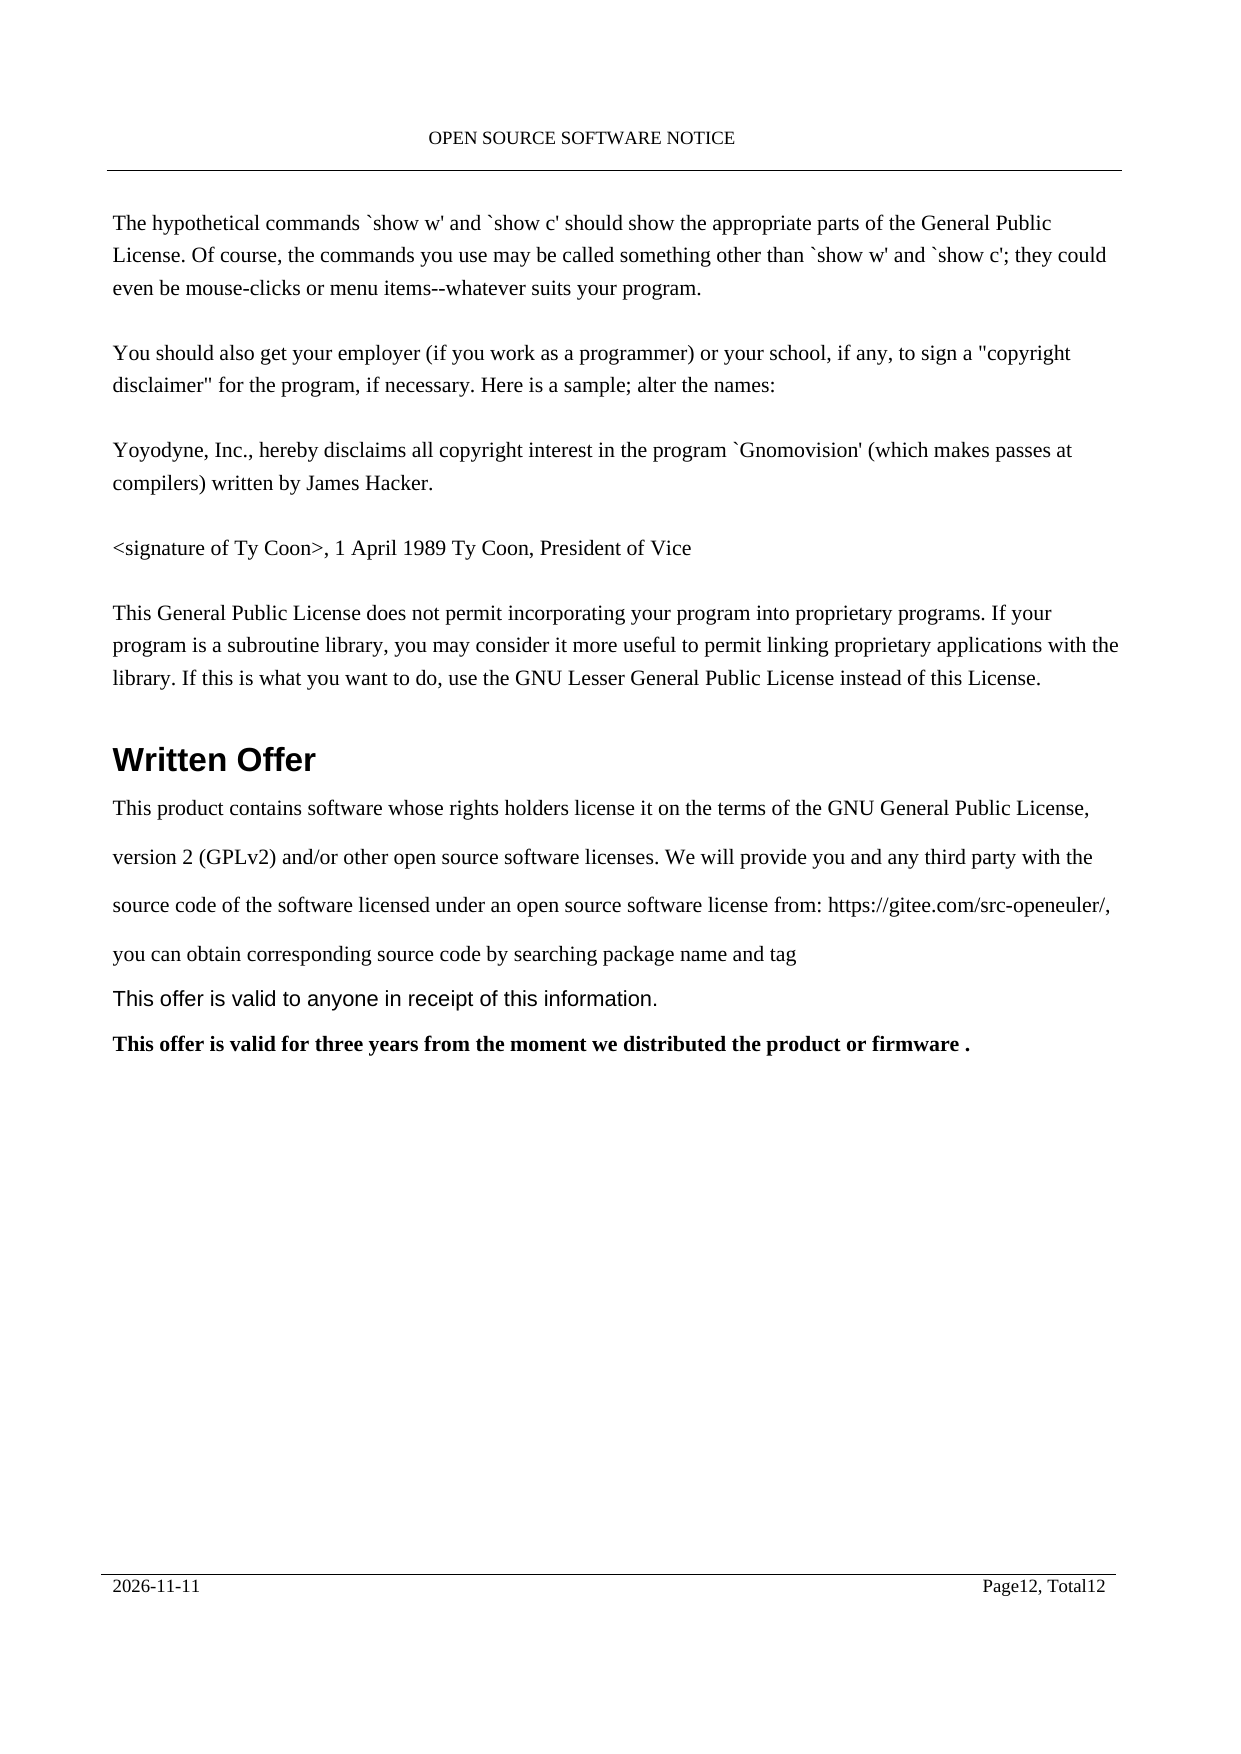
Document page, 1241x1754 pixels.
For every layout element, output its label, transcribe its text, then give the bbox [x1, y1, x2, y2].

text Yoyodyne, Inc., hereby disclaims all copyright interest in the program `Gnomovision' (which makes passes at compilers) written by James Hacker. [112, 434, 1128, 499]
text This offer is valid to anyone in receipt of this information. [112, 983, 1128, 1015]
text This product contains software whose rights holders license it on the terms of the GNU General Public License, version 2 (GPLv2) and/or other open source software licenses. We will provide you and any third party with the source code of the software licensed under an open source software license from: https://gitee.com/src-openeuler/, you can obtain corresponding source code by searching package name and tag [112, 791, 1128, 970]
text The hypothetical commands `show w' and `show c' should show the appropriate parts of the General Public License. Of course, the commands you use may be called something other than `show w' and `show c'; they could even be mouse-clicks or menu items--whatever suits your program. [112, 206, 1128, 304]
text This General Public License does not permit incorporating your program into proprietary programs. If your program is a subroutine library, you may consider it more useful to permit linking proprietary applications with the library. If this is what you want to do, use the GNU Lesser General Public License instead of this License. [112, 596, 1128, 726]
text Written Offer [112, 726, 1128, 791]
text <signature of Ty Coon>, 1 April 1989 Ty Coon, President of Vice [112, 531, 1128, 564]
text This offer is valid for three years from the moment we distributed the product or firmware . [112, 1028, 1128, 1060]
text You should also get your employer (if you work as a programmer) or your school, if any, to sign a "copyright disclaimer" for the program, if necessary. Here is a sample; alter the names: [112, 336, 1128, 401]
